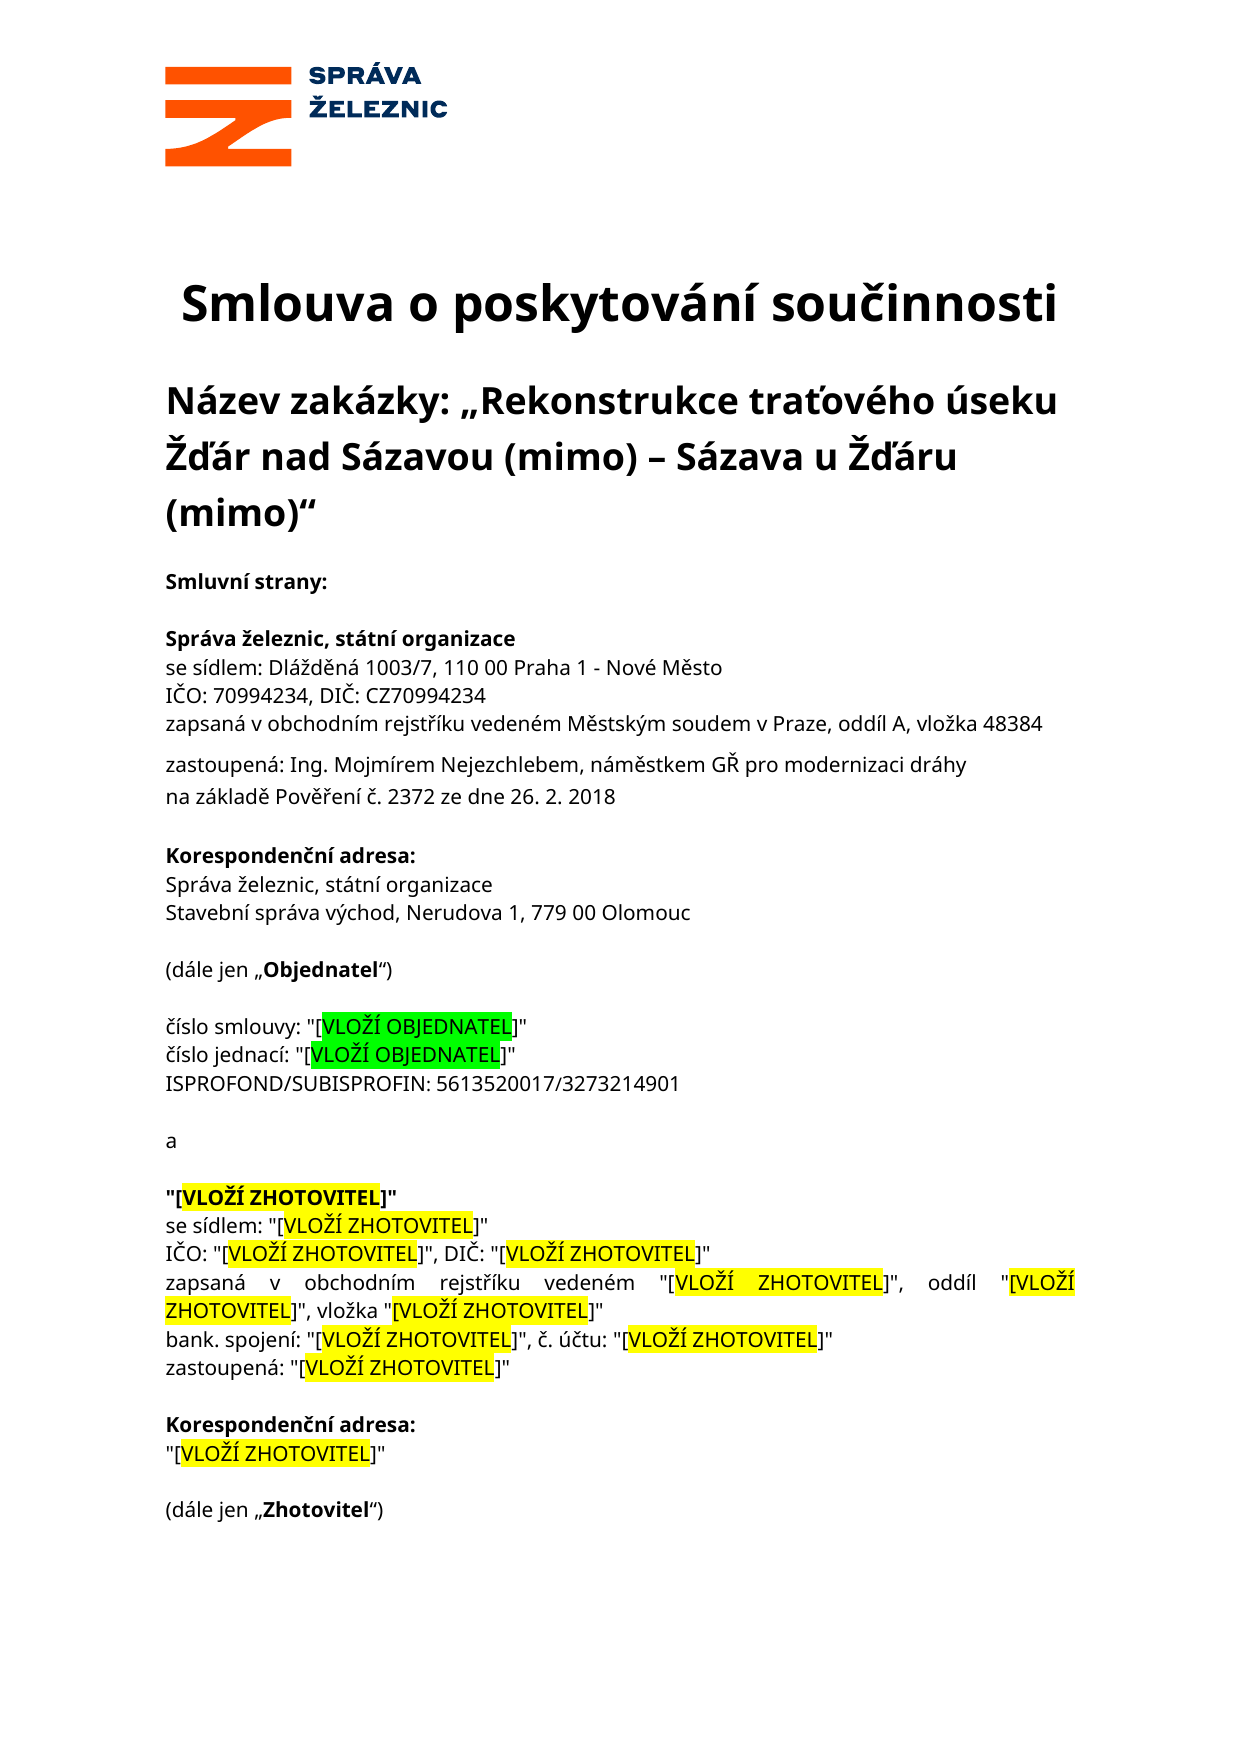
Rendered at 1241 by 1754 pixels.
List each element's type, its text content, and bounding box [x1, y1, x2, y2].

text na základě Pověření č. 2372 ze dne 26. 2. 2018 [165, 782, 1075, 810]
text Stavební správa východ, Nerudova 1, 779 00 Olomouc [165, 898, 1075, 927]
text Korespondenční adresa: [165, 841, 1075, 870]
text se sídlem: "[VLOŽÍ ZHOTOVITEL]" [165, 1211, 284, 1239]
text Správa železnic, státní organizace [165, 624, 1075, 653]
text zapsaná v obchodním rejstříku vedeném "[VLOŽÍ ZHOTOVITEL]", oddíl "[VLOŽÍ ZHOTOVITEL]", vložka "[VLOŽÍ ZHOTOVITEL]" [165, 1268, 1075, 1325]
text číslo smlouvy: "[VLOŽÍ OBJEDNATEL]" [512, 1012, 1075, 1041]
text bank. spojení: "[VLOŽÍ ZHOTOVITEL]", č. účtu: "[VLOŽÍ ZHOTOVITEL]" [817, 1325, 1075, 1353]
text (dále jen „Zhotovitel“) [165, 1496, 1075, 1524]
text číslo smlouvy: "[VLOŽÍ OBJEDNATEL]" [165, 1012, 322, 1041]
text ISPROFOND/SUBISPROFIN: 5613520017/3273214901 [165, 1069, 1075, 1097]
text Korespondenční adresa: [165, 1410, 1075, 1439]
text se sídlem: "[VLOŽÍ ZHOTOVITEL]" [473, 1211, 1075, 1239]
text číslo jednací: "[VLOŽÍ OBJEDNATEL]" [165, 1041, 311, 1069]
text bank. spojení: "[VLOŽÍ ZHOTOVITEL]", č. účtu: "[VLOŽÍ ZHOTOVITEL]" [165, 1325, 322, 1353]
text "[VLOŽÍ ZHOTOVITEL]" [370, 1439, 1075, 1467]
text a [165, 1126, 1075, 1154]
text se sídlem: Dlážděná 1003/7, 110 00 Praha 1 - Nové Město [165, 653, 1075, 681]
text zapsaná v obchodním rejstříku vedeném Městským soudem v Praze, oddíl A, vložka 48384 [165, 709, 1075, 738]
text "[VLOŽÍ ZHOTOVITEL]" [380, 1183, 1075, 1211]
text Smluvní strany: [165, 567, 1075, 596]
text číslo jednací: "[VLOŽÍ OBJEDNATEL]" [500, 1041, 1075, 1069]
text IČO: 70994234, DIČ: CZ70994234 [165, 681, 1075, 709]
text Název zakázky: „Rekonstrukce traťového úseku Žďár nad Sázavou (mimo) – Sázava u Žďáru (mimo)“ [165, 374, 1075, 537]
text IČO: "[VLOŽÍ ZHOTOVITEL]", DIČ: "[VLOŽÍ ZHOTOVITEL]" [165, 1239, 1075, 1268]
text zastoupená: "[VLOŽÍ ZHOTOVITEL]" [165, 1353, 305, 1382]
text (dále jen „Objednatel“) [165, 955, 1075, 984]
text zastoupená: "[VLOŽÍ ZHOTOVITEL]" [494, 1353, 1075, 1382]
text Smlouva o poskytování součinnosti [165, 268, 1075, 336]
text zastoupená: Ing. Mojmírem Nejezchlebem, náměstkem GŘ pro modernizaci dráhy [165, 751, 1075, 779]
text Správa železnic, státní organizace [165, 870, 1075, 898]
